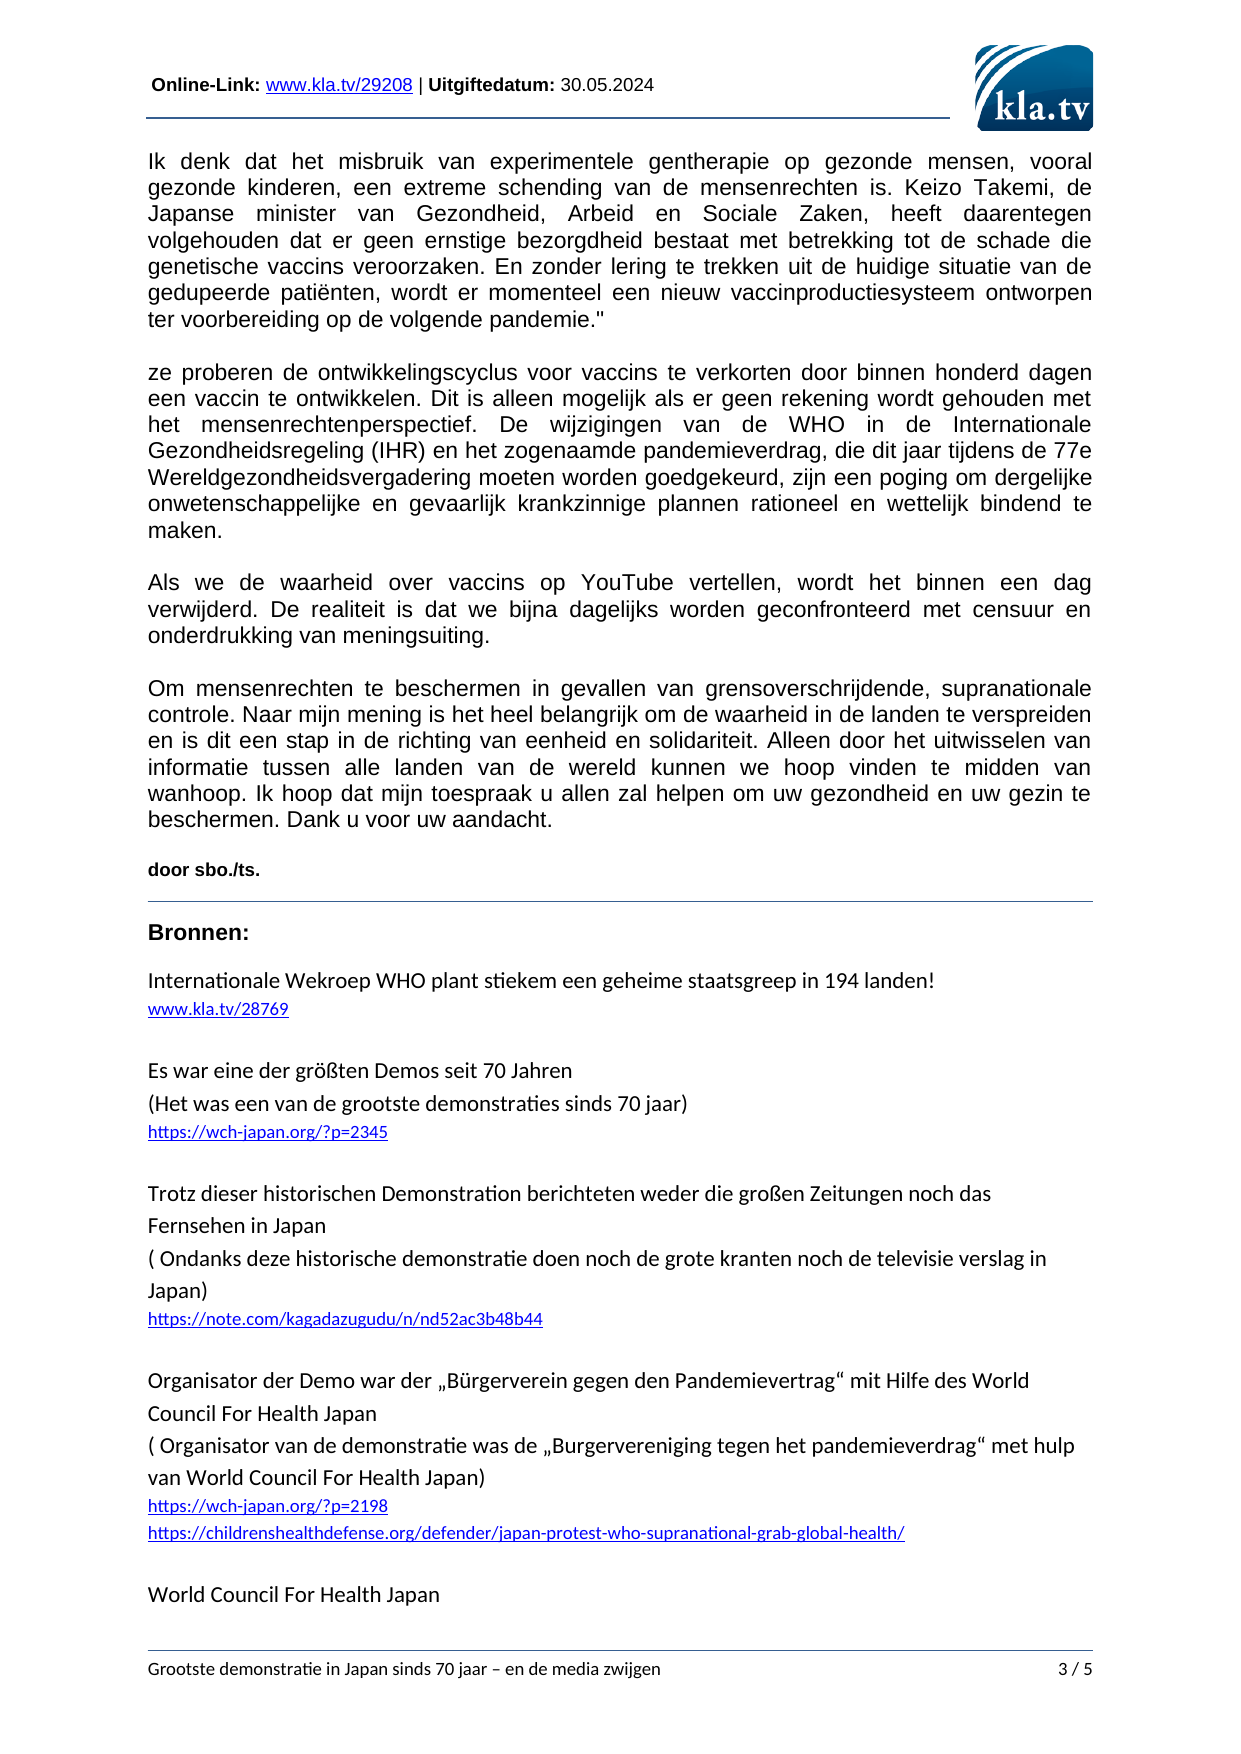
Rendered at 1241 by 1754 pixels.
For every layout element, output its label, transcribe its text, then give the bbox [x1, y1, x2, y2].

text ze proberen de ontwikkelingscyclus voor vaccins te verkorten door binnen honderd dagen een vaccin te ontwikkelen. Dit is alleen mogelijk als er geen rekening wordt gehouden met het mensenrechtenperspectief. De wijzigingen van de WHO in de Internationale Gezondheidsregeling (IHR) en het zogenaamde pandemieverdrag, die dit jaar tijdens de 77e Wereldgezondheidsvergadering moeten worden goedgekeurd, zijn een poging om dergelijke onwetenschappelijke en gevaarlijk krankzinnige plannen rationeel en wettelijk bindend te maken. [148, 358, 1093, 543]
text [148, 966, 1093, 1608]
text Als we de waarheid over vaccins op YouTube vertellen, wordt het binnen een dag verwijderd. De realiteit is dat we bijna dagelijks worden geconfronteerd met censuur en onderdrukking van meningsuiting. [148, 569, 1093, 648]
text door sbo./ts. [148, 859, 1093, 881]
text Om mensenrechten te beschermen in gevallen van grensoverschrijdende, supranationale controle. Naar mijn mening is het heel belangrijk om de waarheid in de landen te verspreiden en is dit een stap in de richting van eenheid en solidariteit. Alleen door het uitwisselen van informatie tussen alle landen van de wereld kunnen we hoop vinden te midden van wanhoop. Ik hoop dat mijn toespraak u allen zal helpen om uw gezondheid en uw gezin te beschermen. Dank u voor uw aandacht. [148, 675, 1093, 833]
text Ik denk dat het misbruik van experimentele gentherapie op gezonde mensen, vooral gezonde kinderen, een extreme schending van de mensenrechten is. Keizo Takemi, de Japanse minister van Gezondheid, Arbeid en Sociale Zaken, heeft daarentegen volgehouden dat er geen ernstige bezorgdheid bestaat met betrekking tot de schade die genetische vaccins veroorzaken. En zonder lering te trekken uit de huidige situatie van de gedupeerde patiënten, wordt er momenteel een nieuw vaccinproductiesysteem ontworpen ter voorbereiding op de volgende pandemie." [148, 148, 1093, 332]
text Bronnen: [148, 902, 1093, 945]
